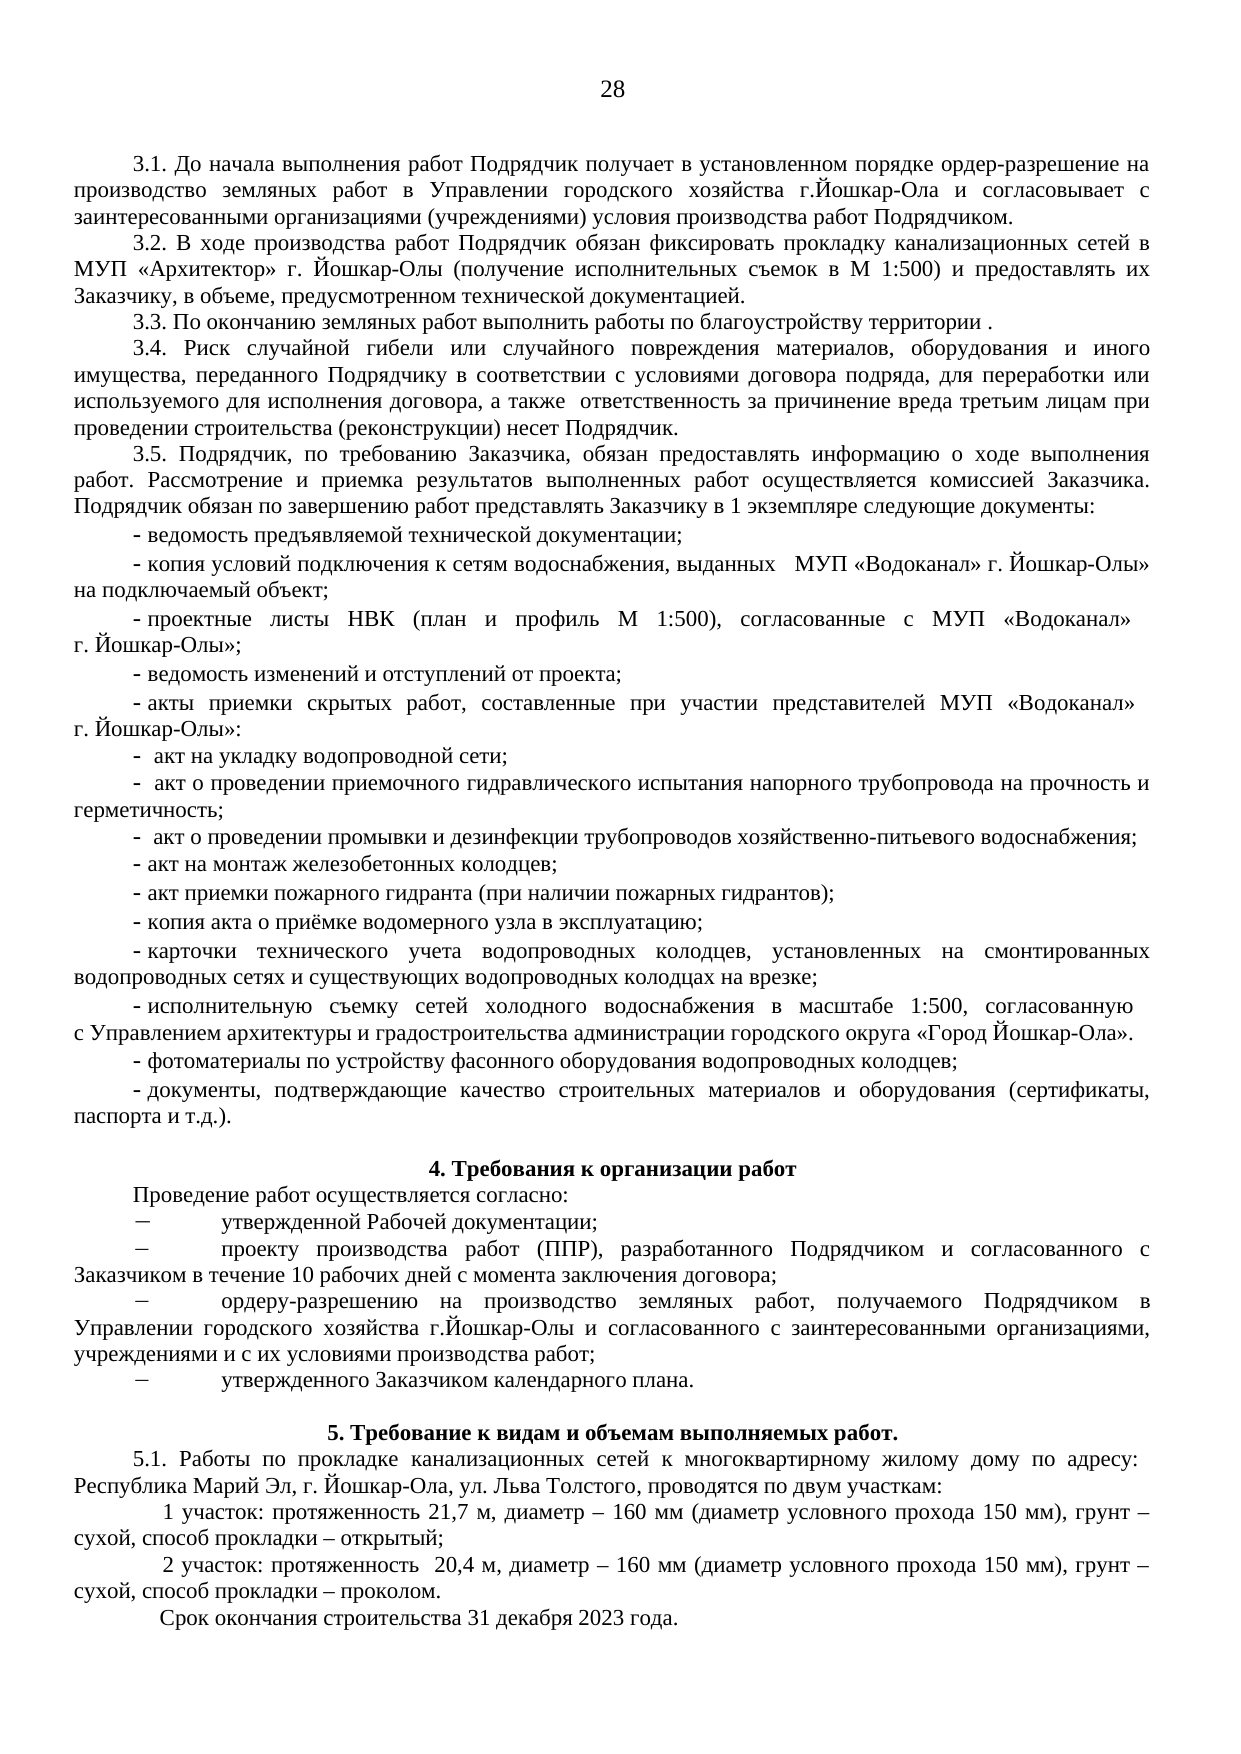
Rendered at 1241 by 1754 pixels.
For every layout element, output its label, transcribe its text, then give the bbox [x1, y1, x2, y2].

list акт приемки пожарного гидранта (при наличии пожарных гидрантов); [74, 877, 1152, 906]
text 4. Требования к организации работ [74, 1155, 1152, 1181]
text 3.3. По окончанию земляных работ выполнить работы по благоустройству территории . [74, 308, 1152, 334]
list фотоматериалы по устройству фасонного оборудования водопроводных колодцев; [74, 1045, 1152, 1074]
list акт о проведении приемочного гидравлического испытания напорного трубопровода на прочность и герметичность; [74, 769, 1152, 823]
text 5. Требование к видам и объемам выполняемых работ. [74, 1419, 1152, 1445]
list проектные листы НВК (план и профиль М 1:500), согласованные с МУП «Водоканал» г. Йошкар-Олы»; [74, 603, 1152, 658]
text 1 участок: протяженность 21,7 м, диаметр – 160 мм (диаметр условного прохода 150 мм), грунт – сухой, способ прокладки – открытый; [74, 1498, 1152, 1551]
list ведомость предъявляемой технической документации; [74, 519, 1152, 548]
text 3.1. До начала выполнения работ Подрядчик получает в установленном порядке ордер-разрешение на производство земляных работ в Управлении городского хозяйства г.Йошкар-Ола и согласовывает с заинтересованными организациями (учреждениями) условия производства работ Подрядчиком. [74, 150, 1152, 229]
text 5.1. Работы по прокладке канализационных сетей к многоквартирному жилому дому по адресу: Республика Марий Эл, г. Йошкар-Ола, ул. Льва Толстого, проводятся по двум участкам: [74, 1445, 1152, 1498]
text Срок окончания строительства 31 декабря 2023 года. [74, 1603, 1152, 1630]
list утвержденной Рабочей документации; [74, 1208, 1152, 1234]
list карточки технического учета водопроводных колодцев, установленных на смонтированных водопроводных сетях и существующих водопроводных колодцах на врезке; [74, 935, 1152, 990]
list ордеру-разрешению на производство земляных работ, получаемого Подрядчиком в Управлении городского хозяйства г.Йошкар-Олы и согласованного с заинтересованными организациями, учреждениями и с их условиями производства работ; [74, 1287, 1152, 1366]
text 3.4. Риск случайной гибели или случайного повреждения материалов, оборудования и иного имущества, переданного Подрядчику в соответствии с условиями договора подряда, для переработки или используемого для исполнения договора, а также ответственность за причинение вреда третьим лицам при проведении строительства (реконструкции) несет Подрядчик. [74, 334, 1152, 440]
text 2 участок: протяженность 20,4 м, диаметр – 160 мм (диаметр условного прохода 150 мм), грунт – сухой, способ прокладки – проколом. [74, 1551, 1152, 1603]
text Проведение работ осуществляется согласно: [74, 1181, 1152, 1208]
list акт на монтаж железобетонных колодцев; [74, 850, 1152, 877]
text 3.5. Подрядчик, по требованию Заказчика, обязан предоставлять информацию о ходе выполнения работ. Рассмотрение и приемка результатов выполненных работ осуществляется комиссией Заказчика. Подрядчик обязан по завершению работ представлять Заказчику в 1 экземпляре следующие документы: [74, 440, 1152, 519]
list ведомость изменений и отступлений от проекта; [74, 658, 1152, 687]
text 3.2. В ходе производства работ Подрядчик обязан фиксировать прокладку канализационных сетей в МУП «Архитектор» г. Йошкар-Олы (получение исполнительных съемок в М 1:500) и предоставлять их Заказчику, в объеме, предусмотренном технической документацией. [74, 229, 1152, 308]
list исполнительную съемку сетей холодного водоснабжения в масштабе 1:500, согласованную с Управлением архитектуры и градостроительства администрации городского округа «Город Йошкар-Ола». [74, 990, 1152, 1045]
list утвержденного Заказчиком календарного плана. [74, 1366, 1152, 1393]
list документы, подтверждающие качество строительных материалов и оборудования (сертификаты, паспорта и т.д.). [74, 1074, 1152, 1129]
list копия условий подключения к сетям водоснабжения, выданных МУП «Водоканал» г. Йошкар-Олы» на подключаемый объект; [74, 548, 1152, 603]
list акт о проведении промывки и дезинфекции трубопроводов хозяйственно-питьевого водоснабжения; [74, 823, 1152, 850]
list акт на укладку водопроводной сети; [74, 742, 1152, 769]
list копия акта о приёмке водомерного узла в эксплуатацию; [74, 906, 1152, 935]
list акты приемки скрытых работ, составленные при участии представителей МУП «Водоканал» г. Йошкар-Олы»: [74, 687, 1152, 742]
list проекту производства работ (ППР), разработанного Подрядчиком и согласованного с Заказчиком в течение 10 рабочих дней с момента заключения договора; [74, 1234, 1152, 1287]
